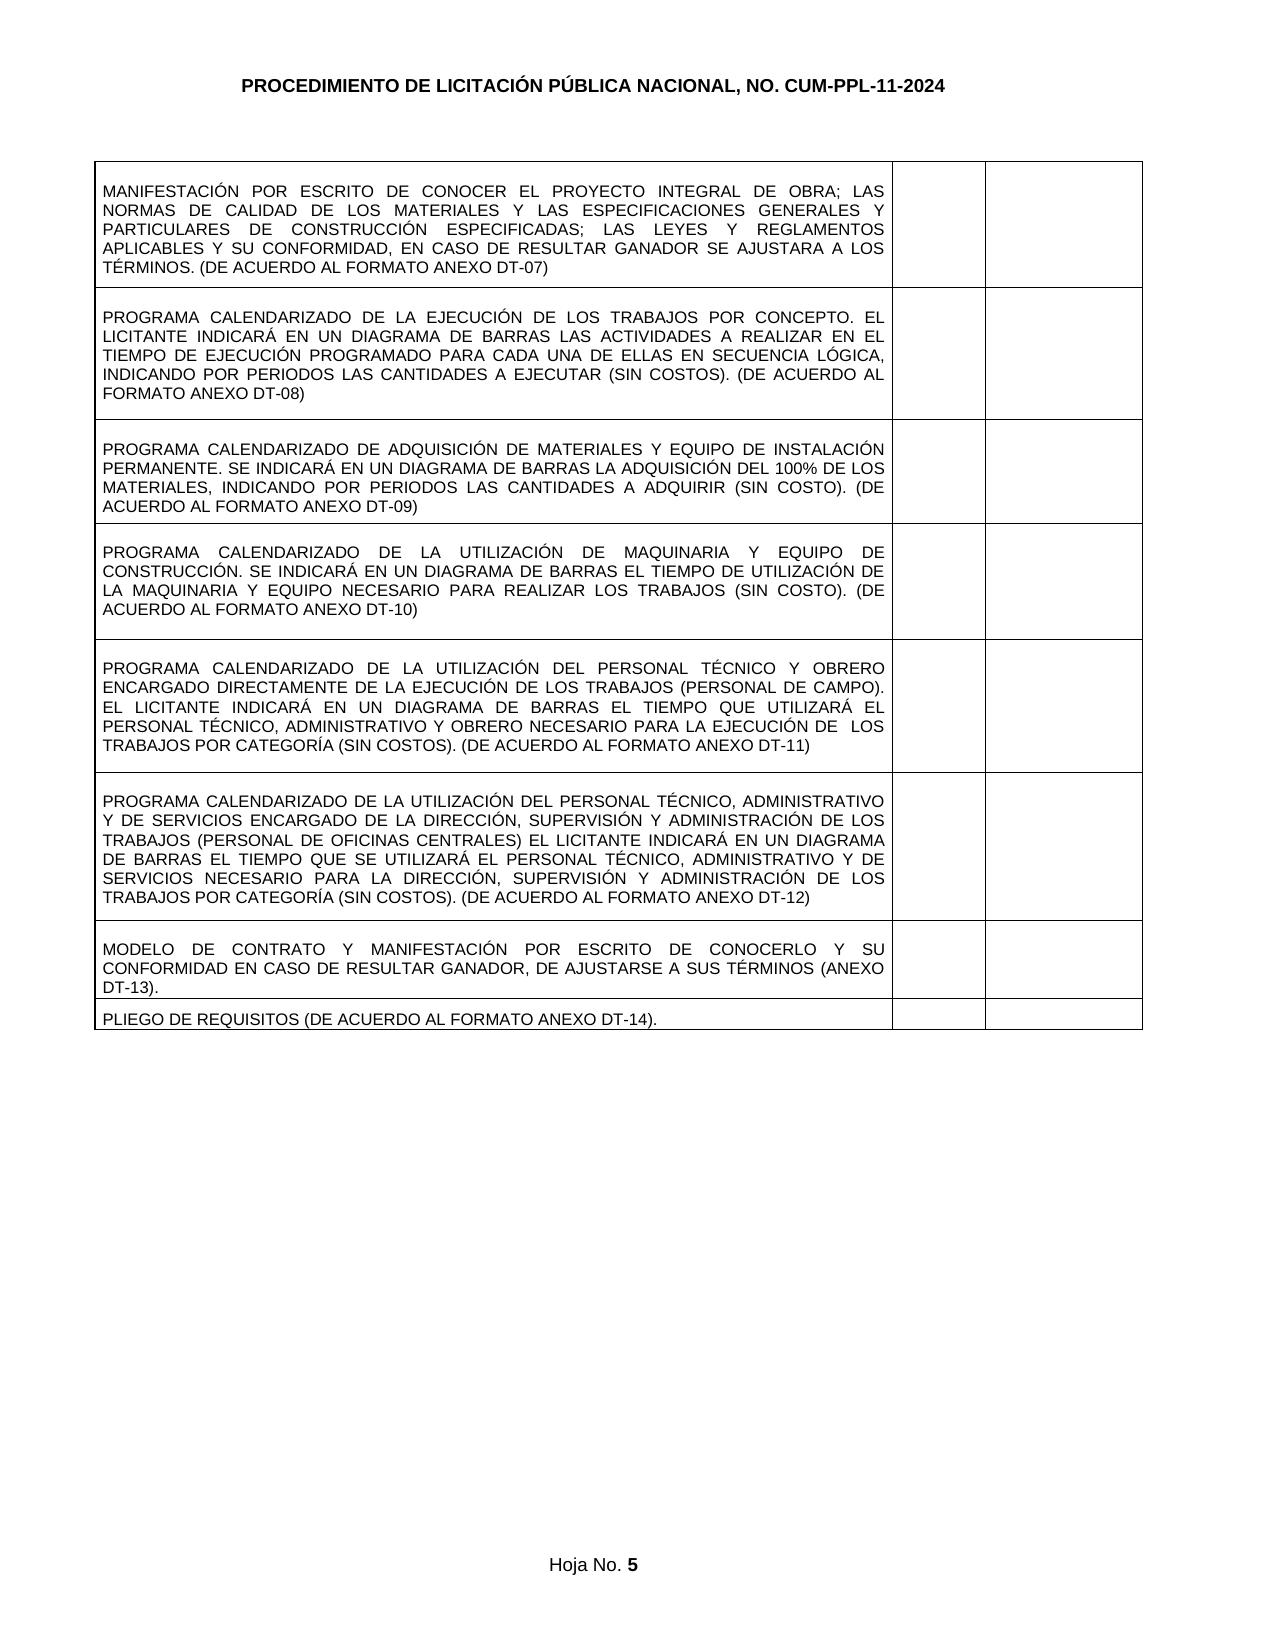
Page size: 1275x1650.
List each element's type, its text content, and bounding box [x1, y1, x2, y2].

table_cell [986, 773, 1142, 920]
table_cell [986, 524, 1142, 639]
table_cell [893, 288, 985, 419]
table_cell PROGRAMA CALENDARIZADO DE LA UTILIZACIÓN DEL PERSONAL TÉCNICO Y OBRERO ENCARGADO DIRECTAMENTE DE LA EJECUCIÓN DE LOS TRABAJOS (PERSONAL DE CAMPO). EL LICITANTE INDICARÁ EN UN DIAGRAMA DE BARRAS EL TIEMPO QUE UTILIZARÁ EL PERSONAL TÉCNICO, ADMINISTRATIVO Y OBRERO NECESARIO PARA LA EJECUCIÓN DE LOS TRABAJOS POR CATEGORÍA (SIN COSTOS). (DE ACUERDO AL FORMATO ANEXO DT-11) [96, 640, 892, 772]
table_cell [986, 162, 1142, 287]
table_cell PROGRAMA CALENDARIZADO DE ADQUISICIÓN DE MATERIALES Y EQUIPO DE INSTALACIÓN PERMANENTE. SE INDICARÁ EN UN DIAGRAMA DE BARRAS LA ADQUISICIÓN DEL 100% DE LOS MATERIALES, INDICANDO POR PERIODOS LAS CANTIDADES A ADQUIRIR (SIN COSTO). (DE ACUERDO AL FORMATO ANEXO DT-09) [96, 420, 892, 522]
table_cell [986, 640, 1142, 772]
table_cell [893, 640, 985, 772]
table_cell [893, 773, 985, 920]
table_cell PROGRAMA CALENDARIZADO DE LA EJECUCIÓN DE LOS TRABAJOS POR CONCEPTO. EL LICITANTE INDICARÁ EN UN DIAGRAMA DE BARRAS LAS ACTIVIDADES A REALIZAR EN EL TIEMPO DE EJECUCIÓN PROGRAMADO PARA CADA UNA DE ELLAS EN SECUENCIA LÓGICA, INDICANDO POR PERIODOS LAS CANTIDADES A EJECUTAR (SIN COSTOS). (DE ACUERDO AL FORMATO ANEXO DT-08) [96, 288, 892, 419]
table_cell [893, 999, 985, 1029]
table_cell [986, 999, 1142, 1029]
table_cell [893, 420, 985, 522]
table_cell [986, 288, 1142, 419]
table_cell MODELO DE CONTRATO Y MANIFESTACIÓN POR ESCRITO DE CONOCERLO Y SU CONFORMIDAD EN CASO DE RESULTAR GANADOR, DE AJUSTARSE A SUS TÉRMINOS (ANEXO DT-13). [96, 921, 892, 997]
table_cell PROGRAMA CALENDARIZADO DE LA UTILIZACIÓN DEL PERSONAL TÉCNICO, ADMINISTRATIVO Y DE SERVICIOS ENCARGADO DE LA DIRECCIÓN, SUPERVISIÓN Y ADMINISTRACIÓN DE LOS TRABAJOS (PERSONAL DE OFICINAS CENTRALES) EL LICITANTE INDICARÁ EN UN DIAGRAMA DE BARRAS EL TIEMPO QUE SE UTILIZARÁ EL PERSONAL TÉCNICO, ADMINISTRATIVO Y DE SERVICIOS NECESARIO PARA LA DIRECCIÓN, SUPERVISIÓN Y ADMINISTRACIÓN DE LOS TRABAJOS POR CATEGORÍA (SIN COSTOS). (DE ACUERDO AL FORMATO ANEXO DT-12) [96, 773, 892, 920]
table_cell [893, 162, 985, 287]
table_cell [893, 524, 985, 639]
table_cell MANIFESTACIÓN POR ESCRITO DE CONOCER EL PROYECTO INTEGRAL DE OBRA; LAS NORMAS DE CALIDAD DE LOS MATERIALES Y LAS ESPECIFICACIONES GENERALES Y PARTICULARES DE CONSTRUCCIÓN ESPECIFICADAS; LAS LEYES Y REGLAMENTOS APLICABLES Y SU CONFORMIDAD, EN CASO DE RESULTAR GANADOR SE AJUSTARA A LOS TÉRMINOS. (DE ACUERDO AL FORMATO ANEXO DT-07) [96, 162, 892, 287]
table_cell [986, 420, 1142, 522]
table_cell PROGRAMA CALENDARIZADO DE LA UTILIZACIÓN DE MAQUINARIA Y EQUIPO DE CONSTRUCCIÓN. SE INDICARÁ EN UN DIAGRAMA DE BARRAS EL TIEMPO DE UTILIZACIÓN DE LA MAQUINARIA Y EQUIPO NECESARIO PARA REALIZAR LOS TRABAJOS (SIN COSTO). (DE ACUERDO AL FORMATO ANEXO DT-10) [96, 524, 892, 639]
table_cell PLIEGO DE REQUISITOS (DE ACUERDO AL FORMATO ANEXO DT-14). [96, 999, 892, 1029]
table_cell [986, 921, 1142, 997]
table_cell [893, 921, 985, 997]
